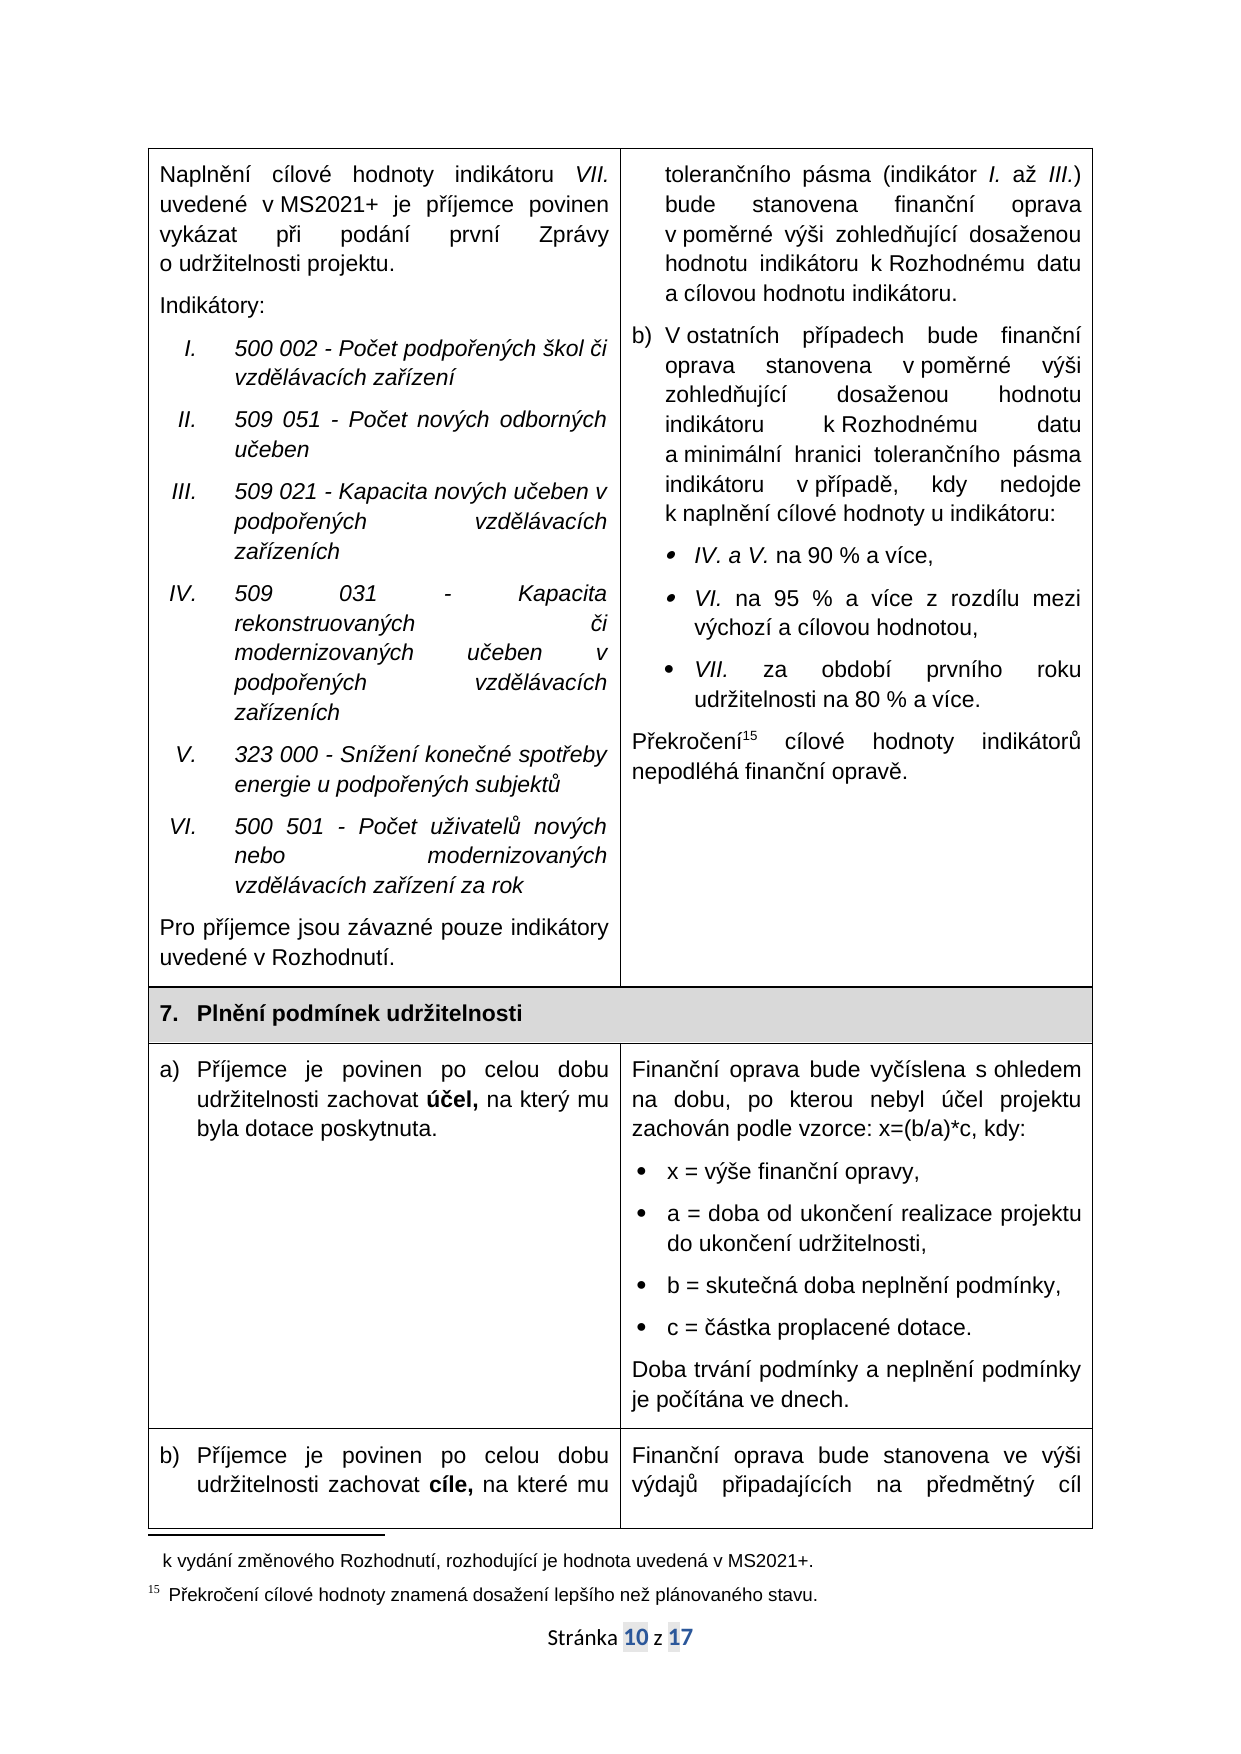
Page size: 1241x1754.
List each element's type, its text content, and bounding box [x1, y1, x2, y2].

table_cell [149, 149, 620, 986]
table_cell Příjemce je povinen po celou dobu udržitelnosti zachovat účel, na který mu byla dotace poskytnuta. [149, 1044, 620, 1428]
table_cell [621, 1429, 1092, 1527]
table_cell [149, 1429, 620, 1527]
table_cell Plnění podmínek udržitelnosti [149, 988, 1092, 1042]
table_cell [621, 149, 1092, 986]
table_cell Finanční oprava bude vyčíslena s ohledem na dobu, po kterou nebyl účel projektu zachován podle vzorce: x=(b/a)*c, kdy: x = výše finanční opravy, a = doba od ukončení realizace projektu do ukončení udržitelnosti, b = skutečná doba neplnění podmínky, c = částka proplacené dotace. Doba trvání podmínky a neplnění podmínky je počítána ve dnech. [621, 1044, 1092, 1428]
